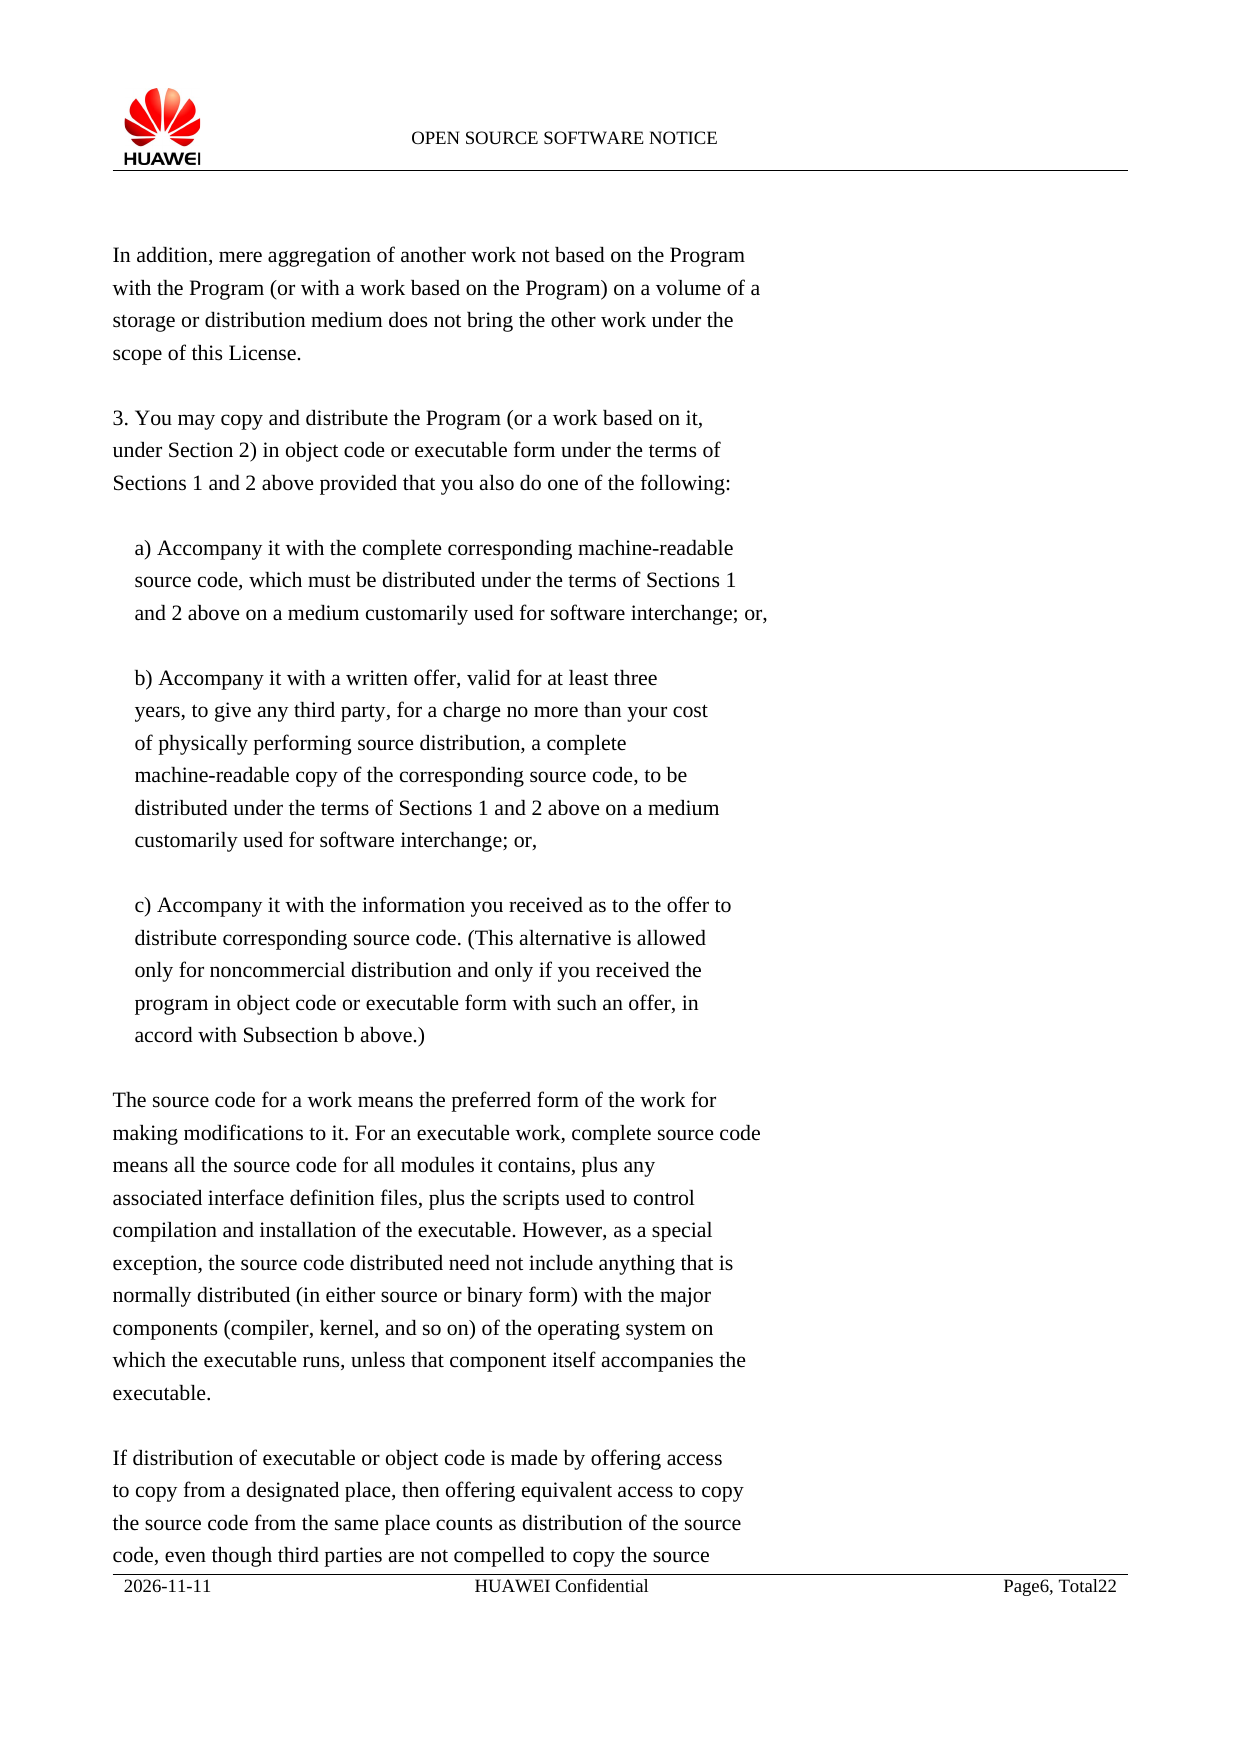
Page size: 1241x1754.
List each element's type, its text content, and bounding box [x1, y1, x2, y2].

text Sections 1 and 2 above provided that you also do one of the following: [112, 466, 1128, 499]
text and 2 above on a medium customarily used for software interchange; or, [112, 596, 1128, 629]
text source code, which must be distributed under the terms of Sections 1 [112, 564, 1128, 596]
text c) Accompany it with the information you received as to the offer to [112, 889, 1128, 921]
text years, to give any third party, for a charge no more than your cost [112, 694, 1128, 726]
text storage or distribution medium does not bring the other work under the [112, 304, 1128, 336]
text only for noncommercial distribution and only if you received the [112, 954, 1128, 986]
text components (compiler, kernel, and so on) of the operating system on [112, 1311, 1128, 1344]
text exception, the source code distributed need not include anything that is [112, 1246, 1128, 1279]
text customarily used for software interchange; or, [112, 824, 1128, 856]
text under Section 2) in object code or executable form under the terms of [112, 434, 1128, 466]
text normally distributed (in either source or binary form) with the major [112, 1279, 1128, 1311]
text a) Accompany it with the complete corresponding machine-readable [112, 531, 1128, 564]
text making modifications to it. For an executable work, complete source code [112, 1116, 1128, 1149]
text associated interface definition files, plus the scripts used to control [112, 1181, 1128, 1214]
text means all the source code for all modules it contains, plus any [112, 1149, 1128, 1181]
text scope of this License. [112, 336, 1128, 369]
text of physically performing source distribution, a complete [112, 726, 1128, 759]
text with the Program (or with a work based on the Program) on a volume of a [112, 271, 1128, 304]
text 3. You may copy and distribute the Program (or a work based on it, [112, 401, 1128, 434]
text The source code for a work means the preferred form of the work for [112, 1084, 1128, 1116]
text code, even though third parties are not compelled to copy the source [112, 1539, 1128, 1571]
picture [124, 88, 201, 165]
text If distribution of executable or object code is made by offering access [112, 1441, 1128, 1474]
text b) Accompany it with a written offer, valid for at least three [112, 661, 1128, 694]
text the source code from the same place counts as distribution of the source [112, 1506, 1128, 1539]
text distribute corresponding source code. (This alternative is allowed [112, 921, 1128, 954]
text compilation and installation of the executable. However, as a special [112, 1214, 1128, 1246]
text to copy from a designated place, then offering equivalent access to copy [112, 1474, 1128, 1506]
text In addition, mere aggregation of another work not based on the Program [112, 239, 1128, 271]
text executable. [112, 1376, 1128, 1409]
text accord with Subsection b above.) [112, 1019, 1128, 1051]
text distributed under the terms of Sections 1 and 2 above on a medium [112, 791, 1128, 824]
text program in object code or executable form with such an offer, in [112, 986, 1128, 1019]
text which the executable runs, unless that component itself accompanies the [112, 1344, 1128, 1376]
text machine-readable copy of the corresponding source code, to be [112, 759, 1128, 791]
